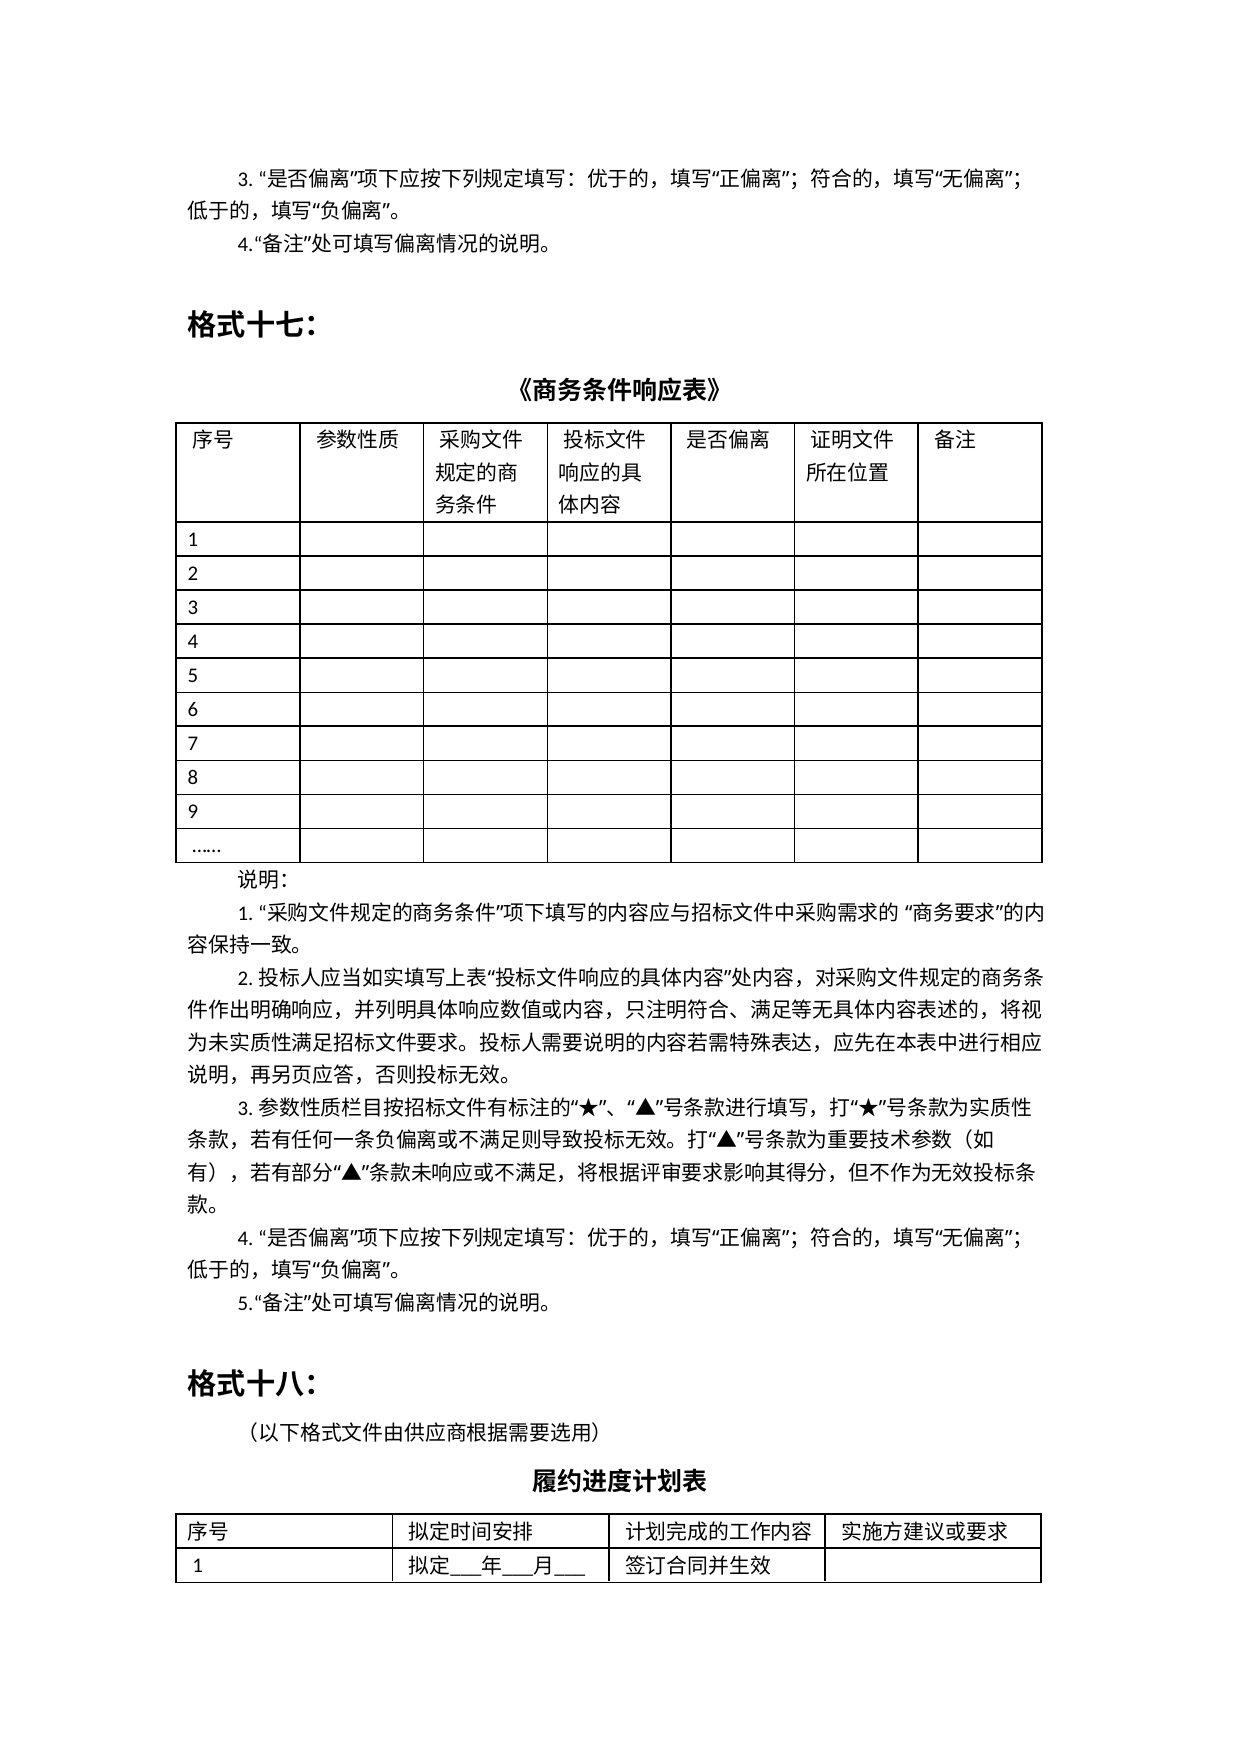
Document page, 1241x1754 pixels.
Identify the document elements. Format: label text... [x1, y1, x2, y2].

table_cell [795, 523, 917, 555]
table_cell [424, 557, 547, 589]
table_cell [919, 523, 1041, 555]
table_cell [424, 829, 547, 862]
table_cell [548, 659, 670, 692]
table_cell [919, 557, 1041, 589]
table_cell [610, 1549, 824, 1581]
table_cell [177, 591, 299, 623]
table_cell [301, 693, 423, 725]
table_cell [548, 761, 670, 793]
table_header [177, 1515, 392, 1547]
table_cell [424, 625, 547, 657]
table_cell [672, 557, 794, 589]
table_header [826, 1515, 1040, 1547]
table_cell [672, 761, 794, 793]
table_header 证明文件所在位置 [795, 424, 917, 521]
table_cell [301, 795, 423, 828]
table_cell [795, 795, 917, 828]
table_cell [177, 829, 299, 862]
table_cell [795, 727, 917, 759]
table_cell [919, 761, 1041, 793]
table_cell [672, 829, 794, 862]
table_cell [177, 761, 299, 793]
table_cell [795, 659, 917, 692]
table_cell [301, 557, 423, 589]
text 说明： [187, 863, 1053, 896]
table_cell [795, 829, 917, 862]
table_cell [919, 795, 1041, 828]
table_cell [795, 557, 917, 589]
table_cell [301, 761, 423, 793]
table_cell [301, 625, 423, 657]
table_cell [301, 523, 423, 555]
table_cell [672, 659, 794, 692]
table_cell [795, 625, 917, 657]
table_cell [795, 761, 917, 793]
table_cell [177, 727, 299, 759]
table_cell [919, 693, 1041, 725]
table_cell [672, 523, 794, 555]
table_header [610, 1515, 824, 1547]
table_cell 1 [177, 523, 299, 555]
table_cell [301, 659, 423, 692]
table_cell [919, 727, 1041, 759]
text 4.“备注”处可填写偏离情况的说明。 [187, 227, 1053, 259]
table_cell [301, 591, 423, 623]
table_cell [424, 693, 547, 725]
text 3. 参数性质栏目按招标文件有标注的“★”、“▲”号条款进行填写，打“★”号条款为实质性条款，若有任何一条负偏离或不满足则导致投标无效。打“▲”号条款为重要技术参数（如有），若有部分“▲”条款未响应或不满足，将根据评审要求影响其得分，但不作为无效投标条款。 [187, 1091, 1053, 1221]
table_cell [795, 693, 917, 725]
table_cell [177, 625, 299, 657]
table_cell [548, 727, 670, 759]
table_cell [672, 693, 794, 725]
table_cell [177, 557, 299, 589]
text 3. “是否偏离”项下应按下列规定填写：优于的，填写“正偏离”；符合的，填写“无偏离”；低于的，填写“负偏离”。 [187, 162, 1053, 227]
table_cell [548, 523, 670, 555]
table_header 序号 [177, 424, 299, 521]
table_cell [424, 523, 547, 555]
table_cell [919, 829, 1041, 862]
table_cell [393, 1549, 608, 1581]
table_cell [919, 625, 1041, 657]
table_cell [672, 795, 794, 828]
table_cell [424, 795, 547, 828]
table_header 备注 [919, 424, 1041, 521]
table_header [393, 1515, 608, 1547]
text 《商务条件响应表》 [187, 357, 1053, 422]
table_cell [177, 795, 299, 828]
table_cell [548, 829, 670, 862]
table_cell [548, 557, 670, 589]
text 4. “是否偏离”项下应按下列规定填写：优于的，填写“正偏离”；符合的，填写“无偏离”；低于的，填写“负偏离”。 [187, 1221, 1053, 1286]
text 履约进度计划表 [187, 1448, 1053, 1513]
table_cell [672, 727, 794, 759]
table_header 采购文件规定的商务条件 [424, 424, 547, 521]
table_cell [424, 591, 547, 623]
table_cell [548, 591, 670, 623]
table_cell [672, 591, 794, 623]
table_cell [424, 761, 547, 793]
text 格式十八： [187, 1351, 1053, 1416]
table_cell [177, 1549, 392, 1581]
table_header 参数性质 [301, 424, 423, 521]
table_header 是否偏离 [672, 424, 794, 521]
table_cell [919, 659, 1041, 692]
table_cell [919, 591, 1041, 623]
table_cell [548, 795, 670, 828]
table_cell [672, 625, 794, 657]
text （以下格式文件由供应商根据需要选用） [187, 1416, 1053, 1448]
text 2. 投标人应当如实填写上表“投标文件响应的具体内容”处内容，对采购文件规定的商务条件作出明确响应，并列明具体响应数值或内容，只注明符合、满足等无具体内容表述的，将视为未实质性满足招标文件要求。投标人需要说明的内容若需特殊表达，应先在本表中进行相应说明，再另页应答，否则投标无效。 [187, 961, 1053, 1091]
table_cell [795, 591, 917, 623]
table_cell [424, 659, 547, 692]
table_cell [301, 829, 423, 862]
text 1. “采购文件规定的商务条件”项下填写的内容应与招标文件中采购需求的 “商务要求”的内容保持一致。 [187, 896, 1053, 961]
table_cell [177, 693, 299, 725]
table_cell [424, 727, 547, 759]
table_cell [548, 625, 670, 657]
text 格式十七： [187, 292, 1053, 357]
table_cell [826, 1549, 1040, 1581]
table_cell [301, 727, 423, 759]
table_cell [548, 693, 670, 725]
text 5.“备注”处可填写偏离情况的说明。 [187, 1286, 1053, 1318]
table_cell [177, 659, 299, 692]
table_header 投标文件响应的具体内容 [548, 424, 670, 521]
